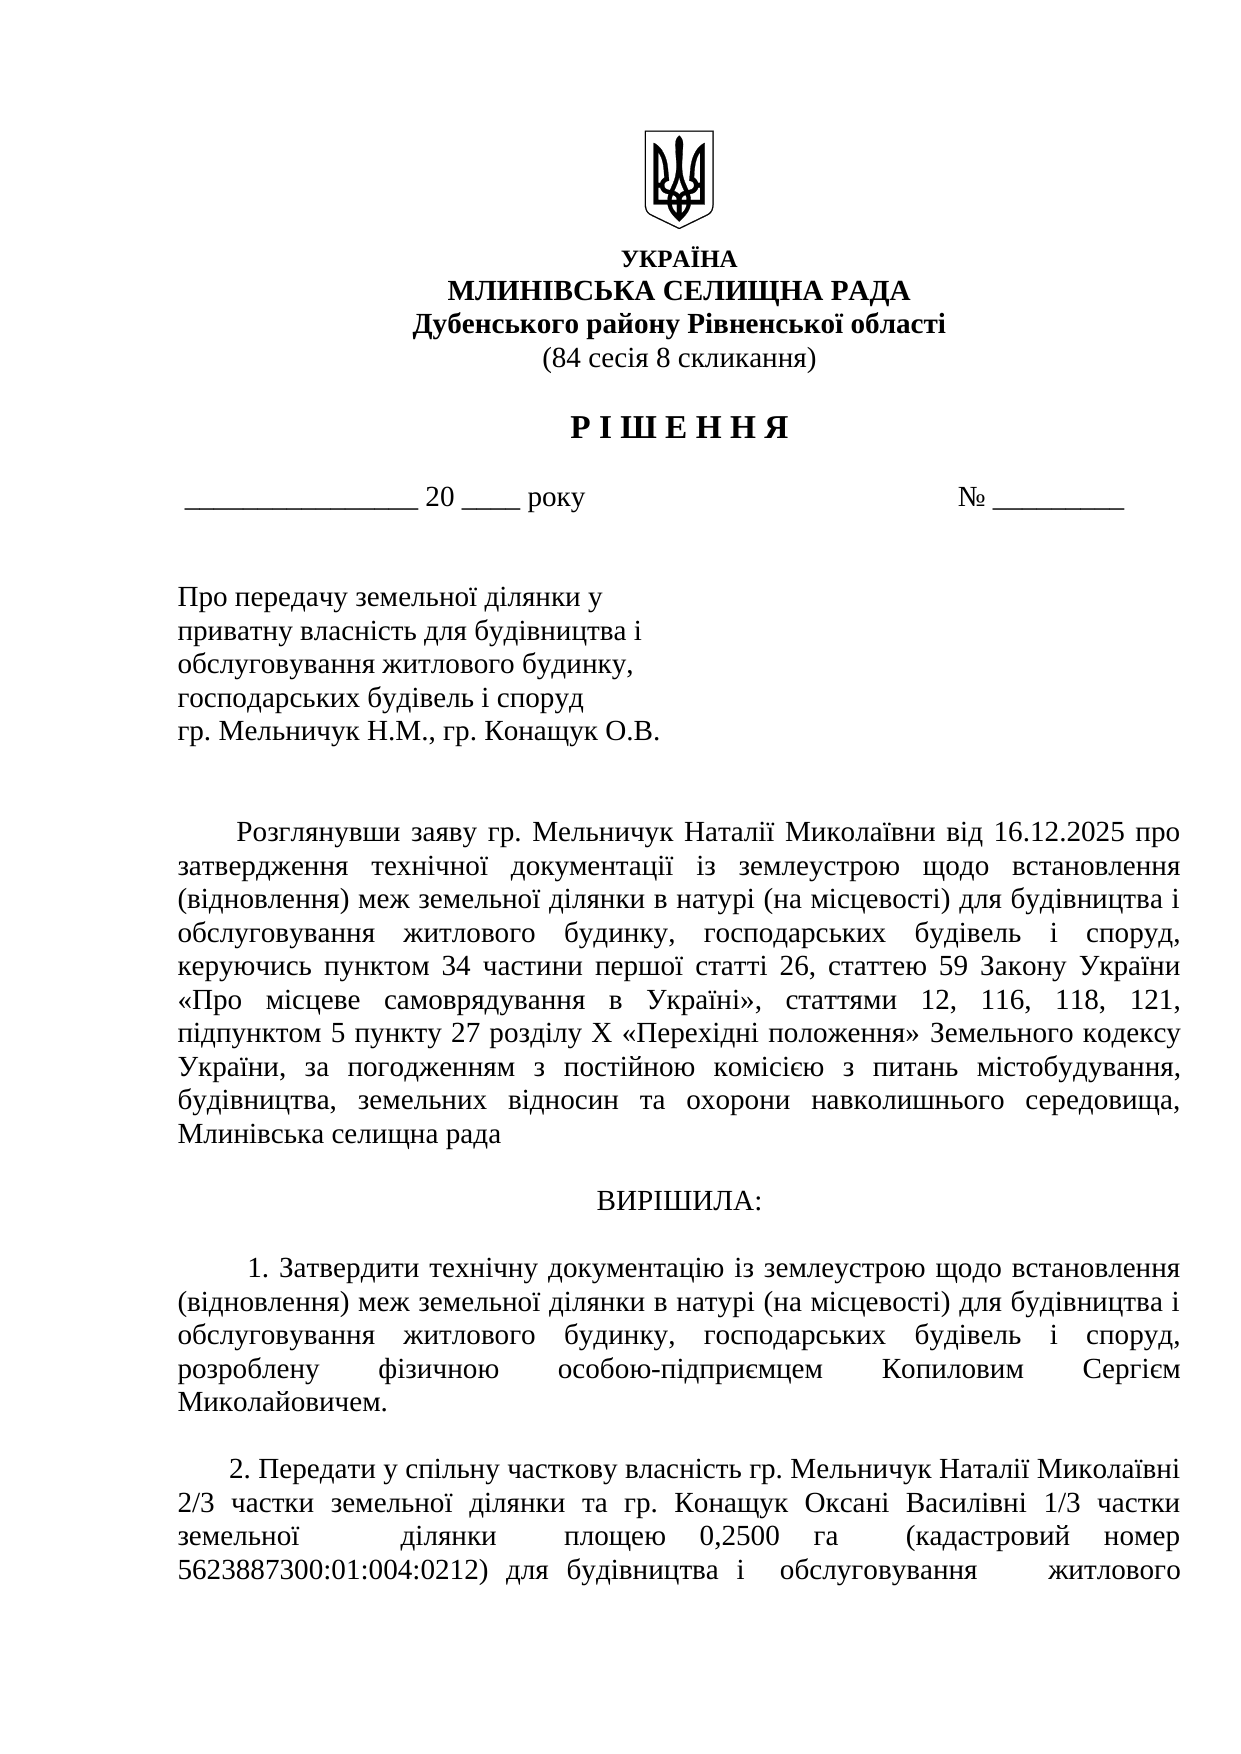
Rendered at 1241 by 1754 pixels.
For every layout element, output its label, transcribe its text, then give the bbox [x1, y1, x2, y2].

text Р І Ш Е Н Н Я [177, 407, 1181, 445]
text Дубенського району Рівненської області [177, 306, 1181, 340]
text Розглянувши заяву гр. Мельничук Наталії Миколаївни від 16.12.2025 про затвердження технічної документації із землеустрою щодо встановлення (відновлення) меж земельної ділянки в натурі (на місцевості) для будівництва і обслуговування житлового будинку, господарських будівель і споруд, керуючись пунктом 34 частини першої статті 26, статтею 59 Закону України «Про місцеве самоврядування в Україні», статтями 12, 116, 118, 121, підпунктом 5 пункту 27 розділу Х «Перехідні положення» Земельного кодексу України, за погодженням з постійною комісією з питань містобудування, будівництва, земельних відносин та охорони навколишнього середовища, Млинівська селищна рада [177, 814, 1181, 1149]
text ВИРІШИЛА: [177, 1183, 1181, 1217]
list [177, 1451, 1181, 1586]
text УКРАЇНА [177, 244, 1181, 273]
text (84 сесія 8 скликання) [177, 340, 1181, 373]
text гр. Мельничук Н.М., гр. Конащук О.В. [177, 713, 673, 747]
text ________________ 20 ____ року № _________ [177, 479, 1181, 512]
text Про передачу земельної ділянки у приватну власність для будівництва і обслуговування житлового будинку, господарських будівель і споруд [177, 579, 673, 713]
text МЛИНІВСЬКА СЕЛИЩНА РАДА [177, 273, 1181, 306]
text 1. Затвердити технічну документацію із землеустрою щодо встановлення (відновлення) меж земельної ділянки в натурі (на місцевості) для будівництва і обслуговування житлового будинку, господарських будівель і споруд, розроблену фізичною особою-підприємцем Копиловим Сергієм Миколайовичем. [177, 1250, 1181, 1418]
